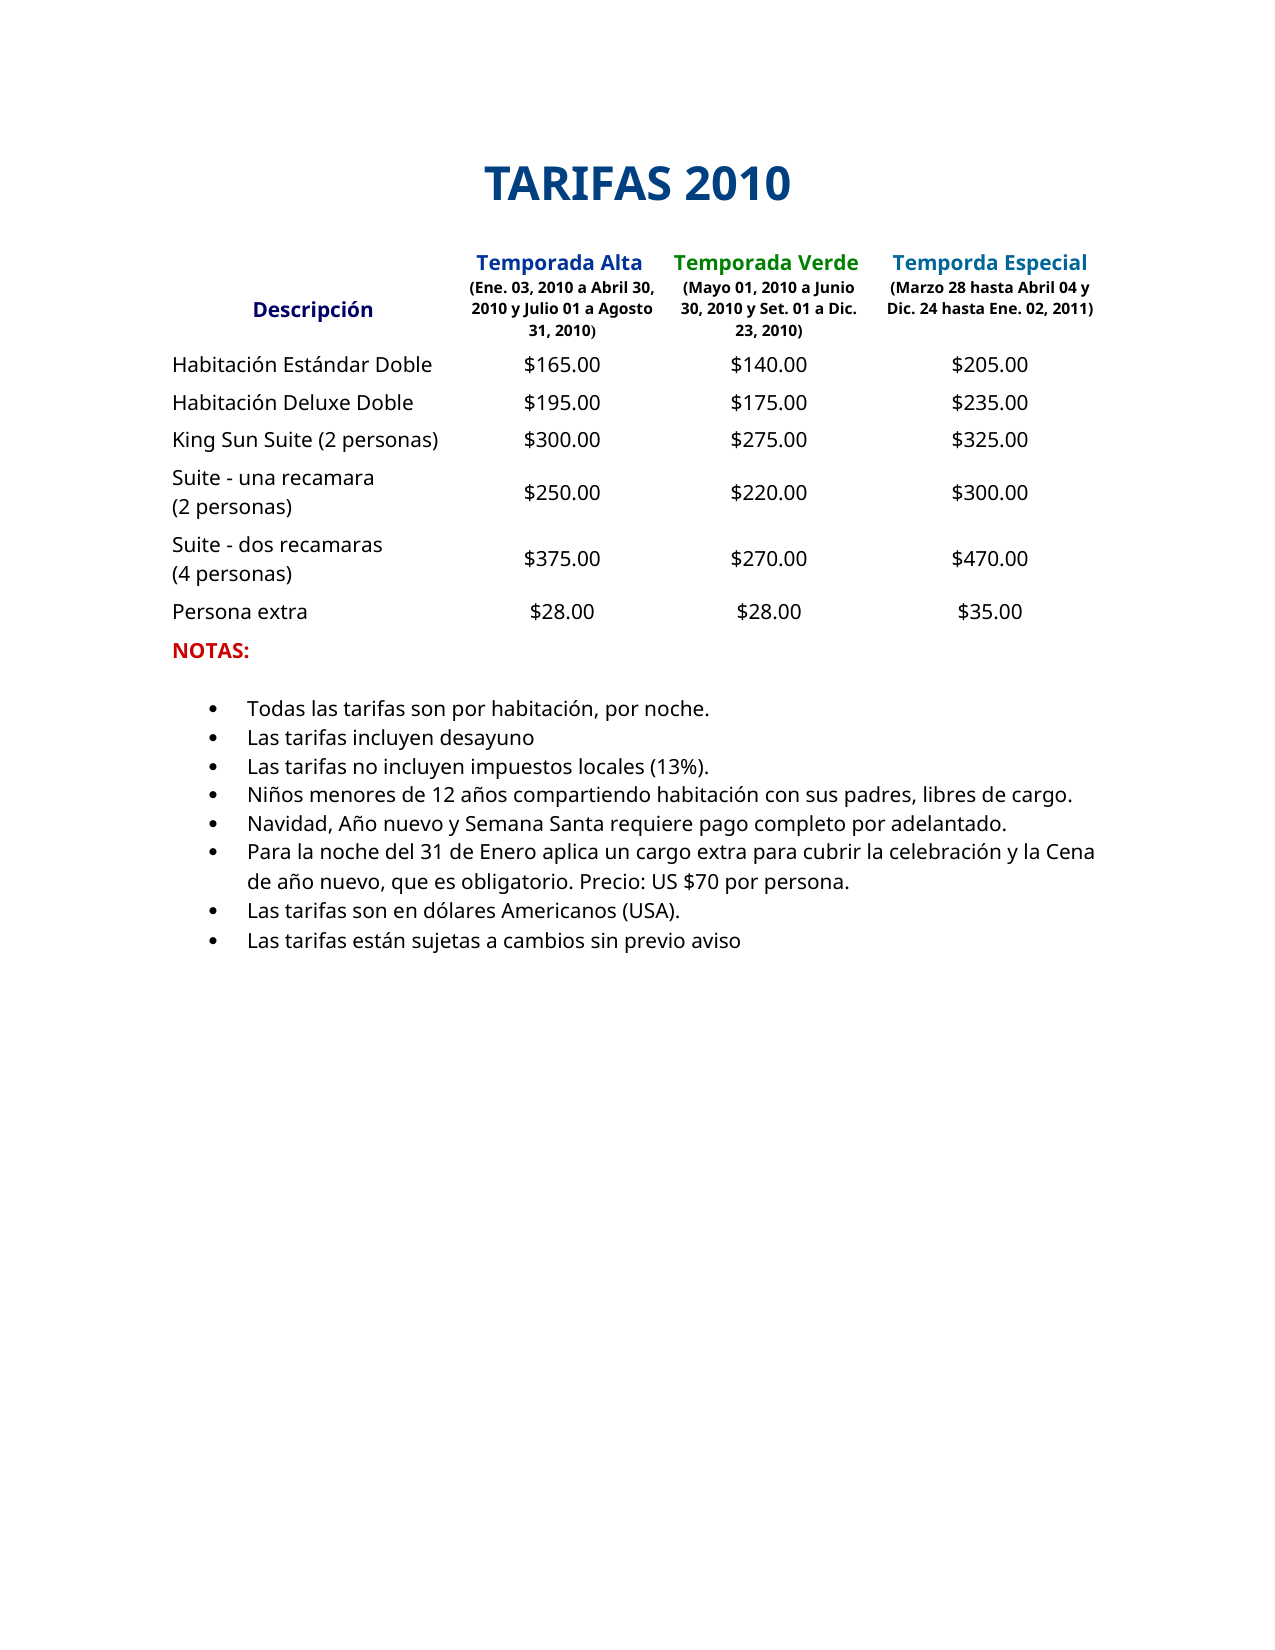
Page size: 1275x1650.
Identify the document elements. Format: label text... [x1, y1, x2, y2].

table_cell NOTAS: Todas las tarifas son por habitación, por noche. Las tarifas incluyen desayuno Las tarifas no incluyen impuestos locales (13%). Niños menores de 12 años compartiendo habitación con sus padres, libres de cargo. Navidad, Año nuevo y Semana Santa requiere pago completo por adelantado. Para la noche del 31 de Enero aplica un cargo extra para cubrir la celebración y la Cena de año nuevo, que es obligatorio. Precio: US $70 por persona. Las tarifas son en dólares Americanos (USA). Las tarifas están sujetas a cambios sin previo aviso [169, 633, 1106, 986]
table_cell TARIFAS 2010 [169, 148, 1106, 244]
